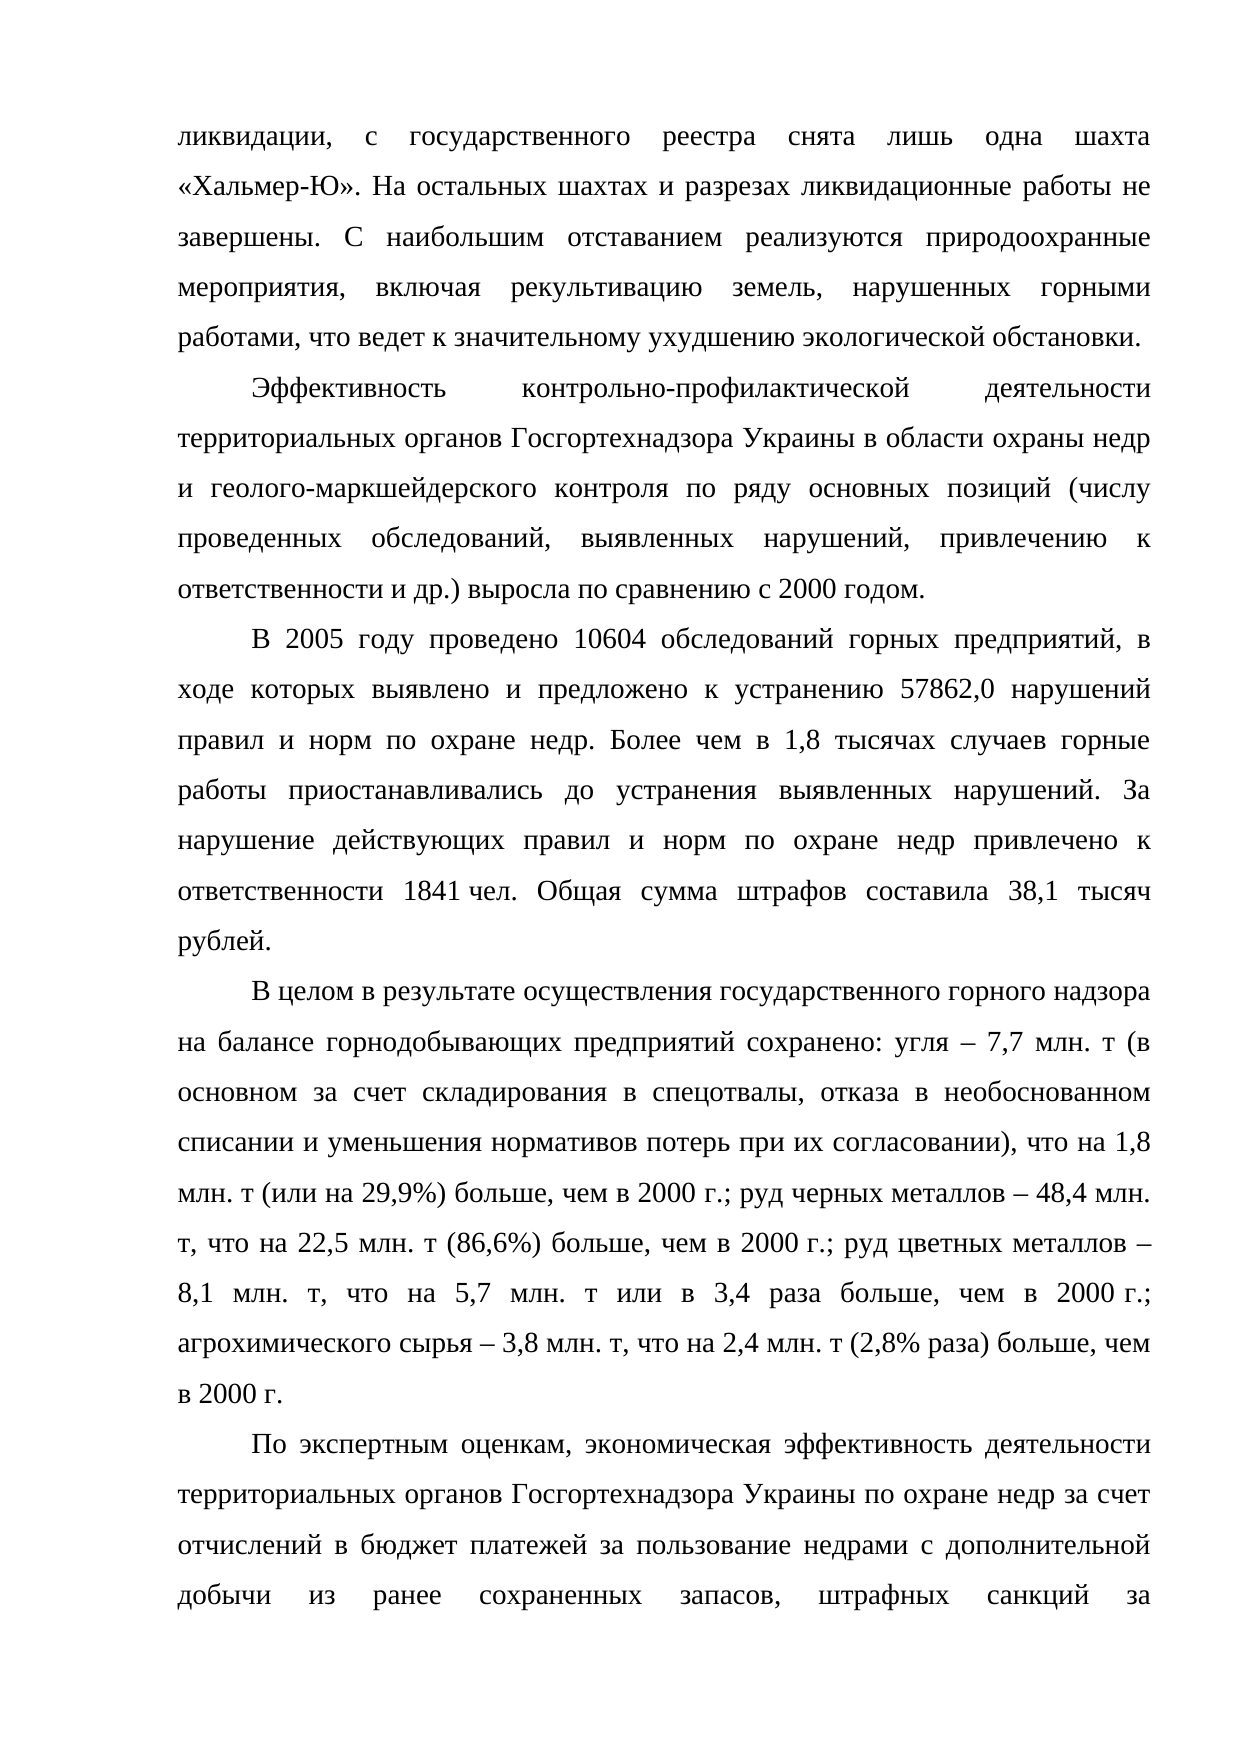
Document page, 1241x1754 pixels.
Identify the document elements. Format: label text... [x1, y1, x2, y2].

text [177, 118, 1152, 353]
text В 2005 году проведено 10604 обследований горных предприятий, в ходе которых выявлено и предложено к устранению 57862,0 нарушений правил и норм по охране недр. Более чем в 1,8 тысячах случаев горные работы приостанавливались до устранения выявленных нарушений. За нарушение действующих правил и норм по охране недр привлечено к ответственности 1841 чел. Общая сумма штрафов составила 38,1 тысяч рублей. [177, 621, 1152, 957]
text В целом в результате осуществления государственного горного надзора на балансе горнодобывающих предприятий сохранено: угля – 7,7 млн. т (в основном за счет складирования в спецотвалы, отказа в необоснованном списании и уменьшения нормативов потерь при их согласовании), что на 1,8 млн. т (или на 29,9%) больше, чем в .; руд черных металлов – 48,4 млн. т, что на 22,5 млн. т (86,6%) больше, чем в .; руд цветных металлов – 8,1 млн. т, что на 5,7 млн. т или в 3,4 раза больше, чем в .; агрохимического сырья – 3,8 млн. т, что на 2,4 млн. т (2,8% раза) больше, чем в . [177, 973, 1152, 1409]
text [177, 1426, 1152, 1611]
text Эффективность контрольно-профилактической деятельности территориальных органов Госгортехнадзора Украины в области охраны недр и геолого-маркшейдерского контроля по ряду основных позиций (числу проведенных обследований, выявленных нарушений, привлечению к ответственности и др.) выросла по сравнению с 2000 годом. [177, 370, 1152, 604]
